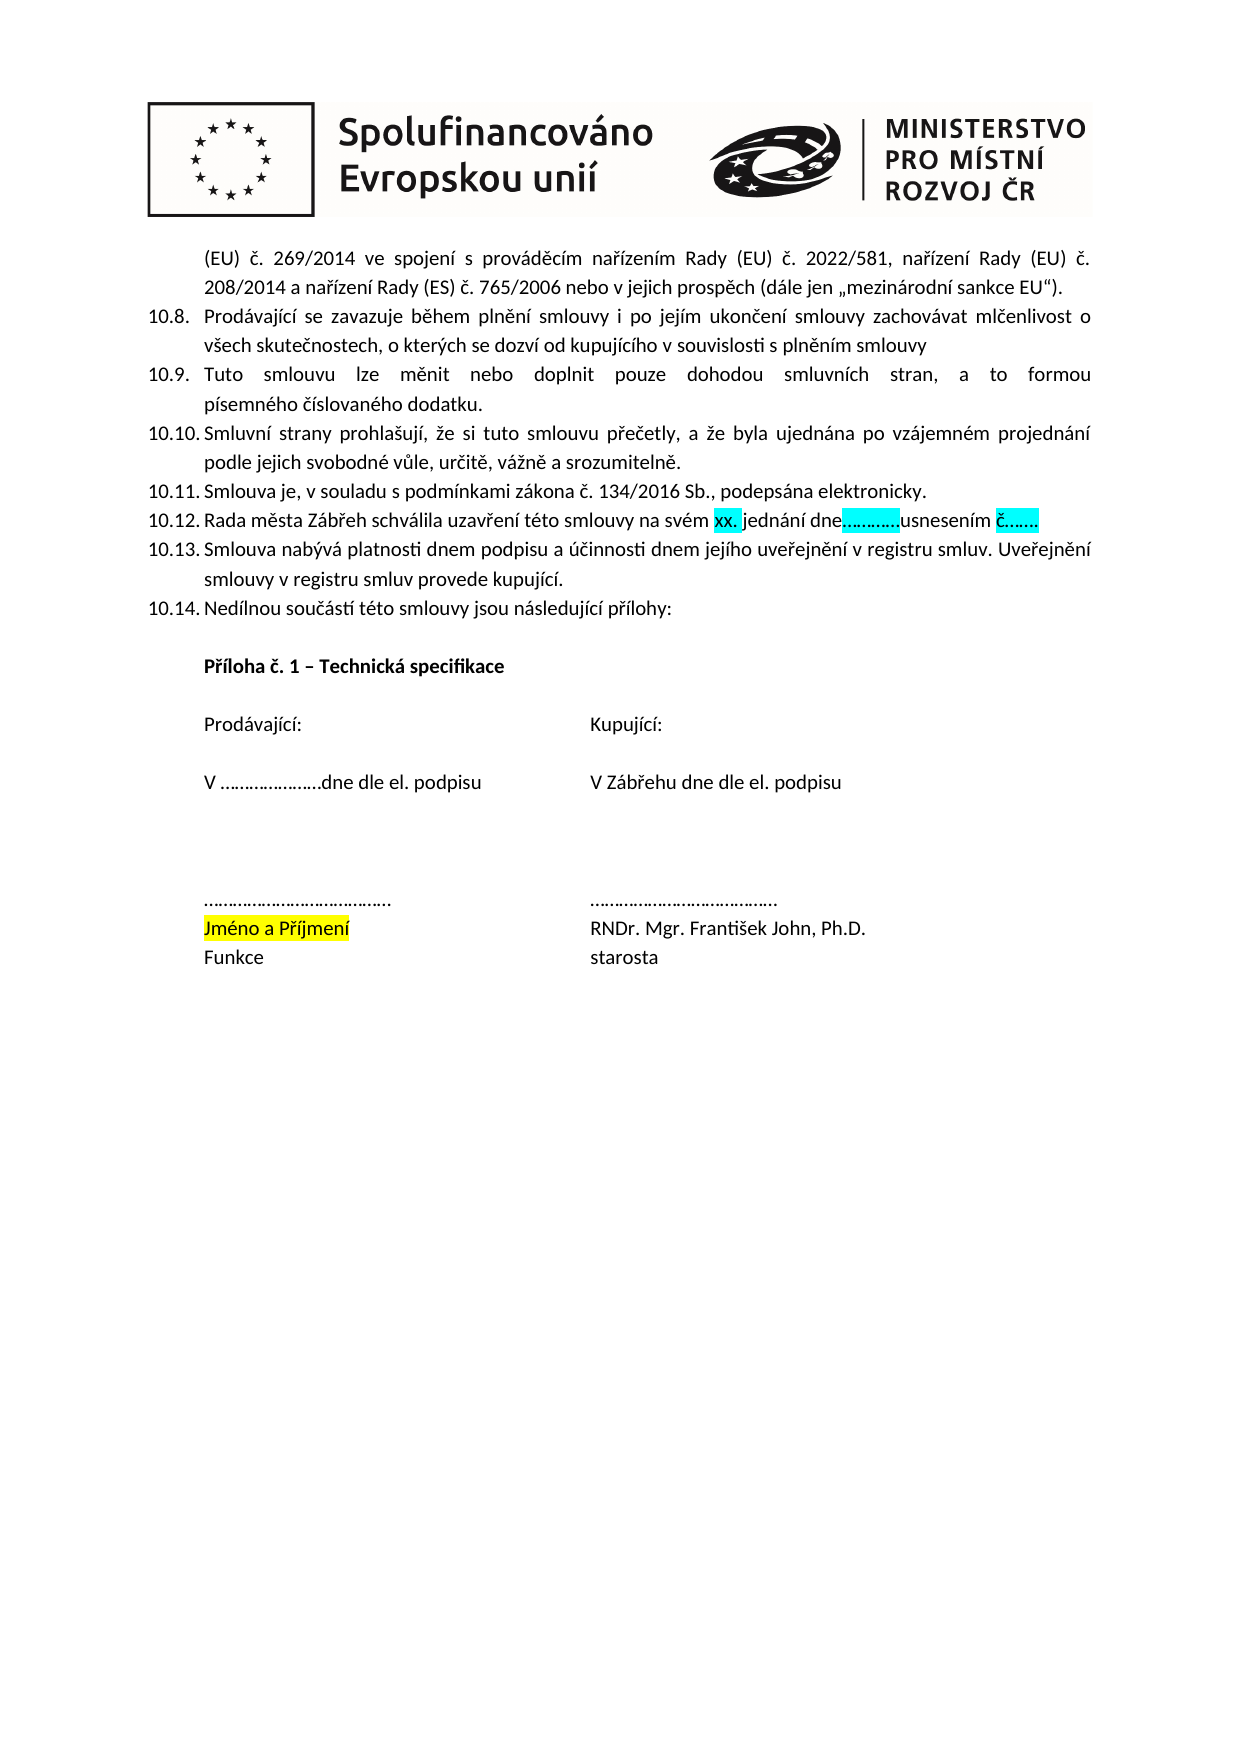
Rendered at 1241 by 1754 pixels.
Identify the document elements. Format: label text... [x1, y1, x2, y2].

text V …………………dne dle el. podpisu V Zábřehu dne dle el. podpisu [204, 766, 1093, 795]
text Funkce starosta [204, 941, 1093, 970]
list Smluvní strany prohlašují, že si tuto smlouvu přečetly, a že byla ujednána po vzájemném projednání podle jejich svobodné vůle, určitě, vážně a srozumitelně. [148, 416, 1093, 474]
text Jméno a Příjmení RNDr. Mgr. František John, Ph.D. [204, 912, 1093, 941]
text ………………………………… ………………………………… [204, 882, 1093, 912]
picture [147, 102, 1093, 217]
list Nedílnou součástí této smlouvy jsou následující přílohy: [148, 591, 1093, 620]
list Smlouva je, v souladu s podmínkami zákona č. 134/2016 Sb., podepsána elektronicky. [148, 474, 1093, 504]
text Prodávající: Kupující: [204, 707, 1093, 737]
text Příloha č. 1 – Technická specifikace [204, 649, 1093, 679]
list Rada města Zábřeh schválila uzavření této smlouvy na svém xx. jednání dne…………usnesením č……. [148, 504, 1093, 533]
list Tuto smlouvu lze měnit nebo doplnit pouze dohodou smluvních stran, a to formou písemného číslovaného dodatku. [148, 358, 1093, 416]
list Prodávající se zavazuje během plnění smlouvy i po jejím ukončení smlouvy zachovávat mlčenlivost o všech skutečnostech, o kterých se dozví od kupujícího v souvislosti s plněním smlouvy [148, 299, 1093, 358]
list Smlouva nabývá platnosti dnem podpisu a účinnosti dnem jejího uveřejnění v registru smluv. Uveřejnění smlouvy v registru smluv provede kupující. [148, 533, 1093, 591]
